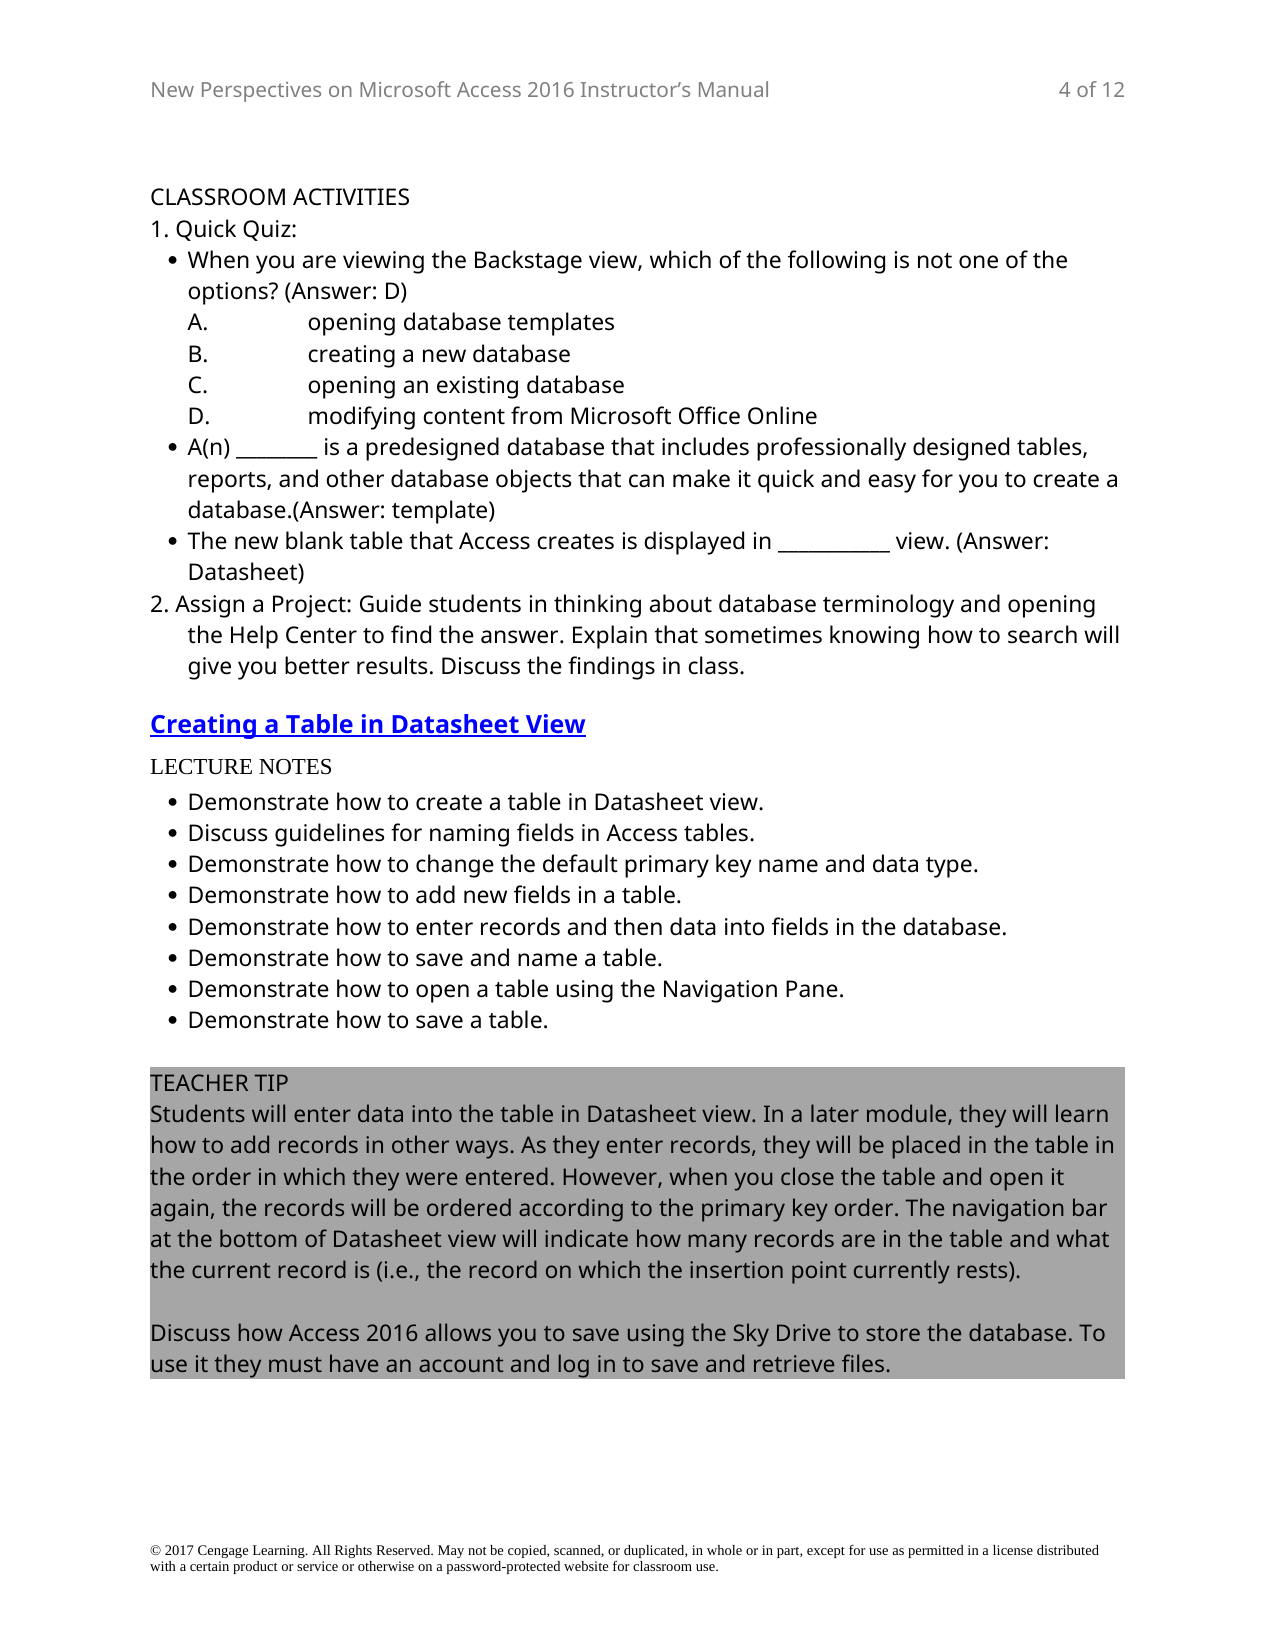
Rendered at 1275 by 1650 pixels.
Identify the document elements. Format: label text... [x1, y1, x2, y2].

text TEACHER TIP [150, 1067, 1125, 1098]
subtitle Creating a Table in Datasheet View [150, 706, 1125, 740]
list opening an existing database [187, 369, 1125, 400]
text CLASSROOM ACTIVITIES [150, 181, 1125, 212]
list Demonstrate how to change the default primary key name and data type. [150, 848, 1125, 879]
list Demonstrate how to open a table using the Navigation Pane. [150, 973, 1125, 1004]
list Demonstrate how to save a table. [150, 1004, 1125, 1035]
list Discuss guidelines for naming fields in Access tables. [150, 817, 1125, 848]
text Students will enter data into the table in Datasheet view. In a later module, they will learn how to add records in other ways. As they enter records, they will be placed in the table in the order in which they were entered. However, when you close the table and open it again, the records will be ordered according to the primary key order. The navigation bar at the bottom of Datasheet view will indicate how many records are in the table and what the current record is (i.e., the record on which the insertion point currently rests). [150, 1098, 1125, 1285]
list modifying content from Microsoft Office Online [187, 400, 1125, 431]
list A(n) ________ is a predesigned database that includes professionally designed tables, reports, and other database objects that can make it quick and easy for you to create a database.(Answer: template) [169, 431, 1125, 525]
list Demonstrate how to add new fields in a table. [150, 879, 1125, 910]
subtitle LECTURE NOTES [150, 753, 1125, 779]
text 1. Quick Quiz: [150, 212, 1125, 244]
list The new blank table that Access creates is displayed in ___________ view. (Answer: Datasheet) [169, 525, 1125, 587]
list opening database templates [187, 306, 1125, 337]
list Demonstrate how to enter records and then data into fields in the database. [150, 910, 1125, 942]
list Demonstrate how to save and name a table. [150, 942, 1125, 973]
list Demonstrate how to create a table in Datasheet view. [150, 785, 1125, 817]
list When you are viewing the Backstage view, which of the following is not one of the options? (Answer: D) [169, 244, 1125, 306]
text 2. Assign a Project: Guide students in thinking about database terminology and opening the Help Center to find the answer. Explain that sometimes knowing how to search will give you better results. Discuss the findings in class. [150, 587, 1125, 681]
text Discuss how Access 2016 allows you to save using the Sky Drive to store the database. To use it they must have an account and log in to save and retrieve files. [150, 1317, 1125, 1379]
list creating a new database [187, 337, 1125, 369]
